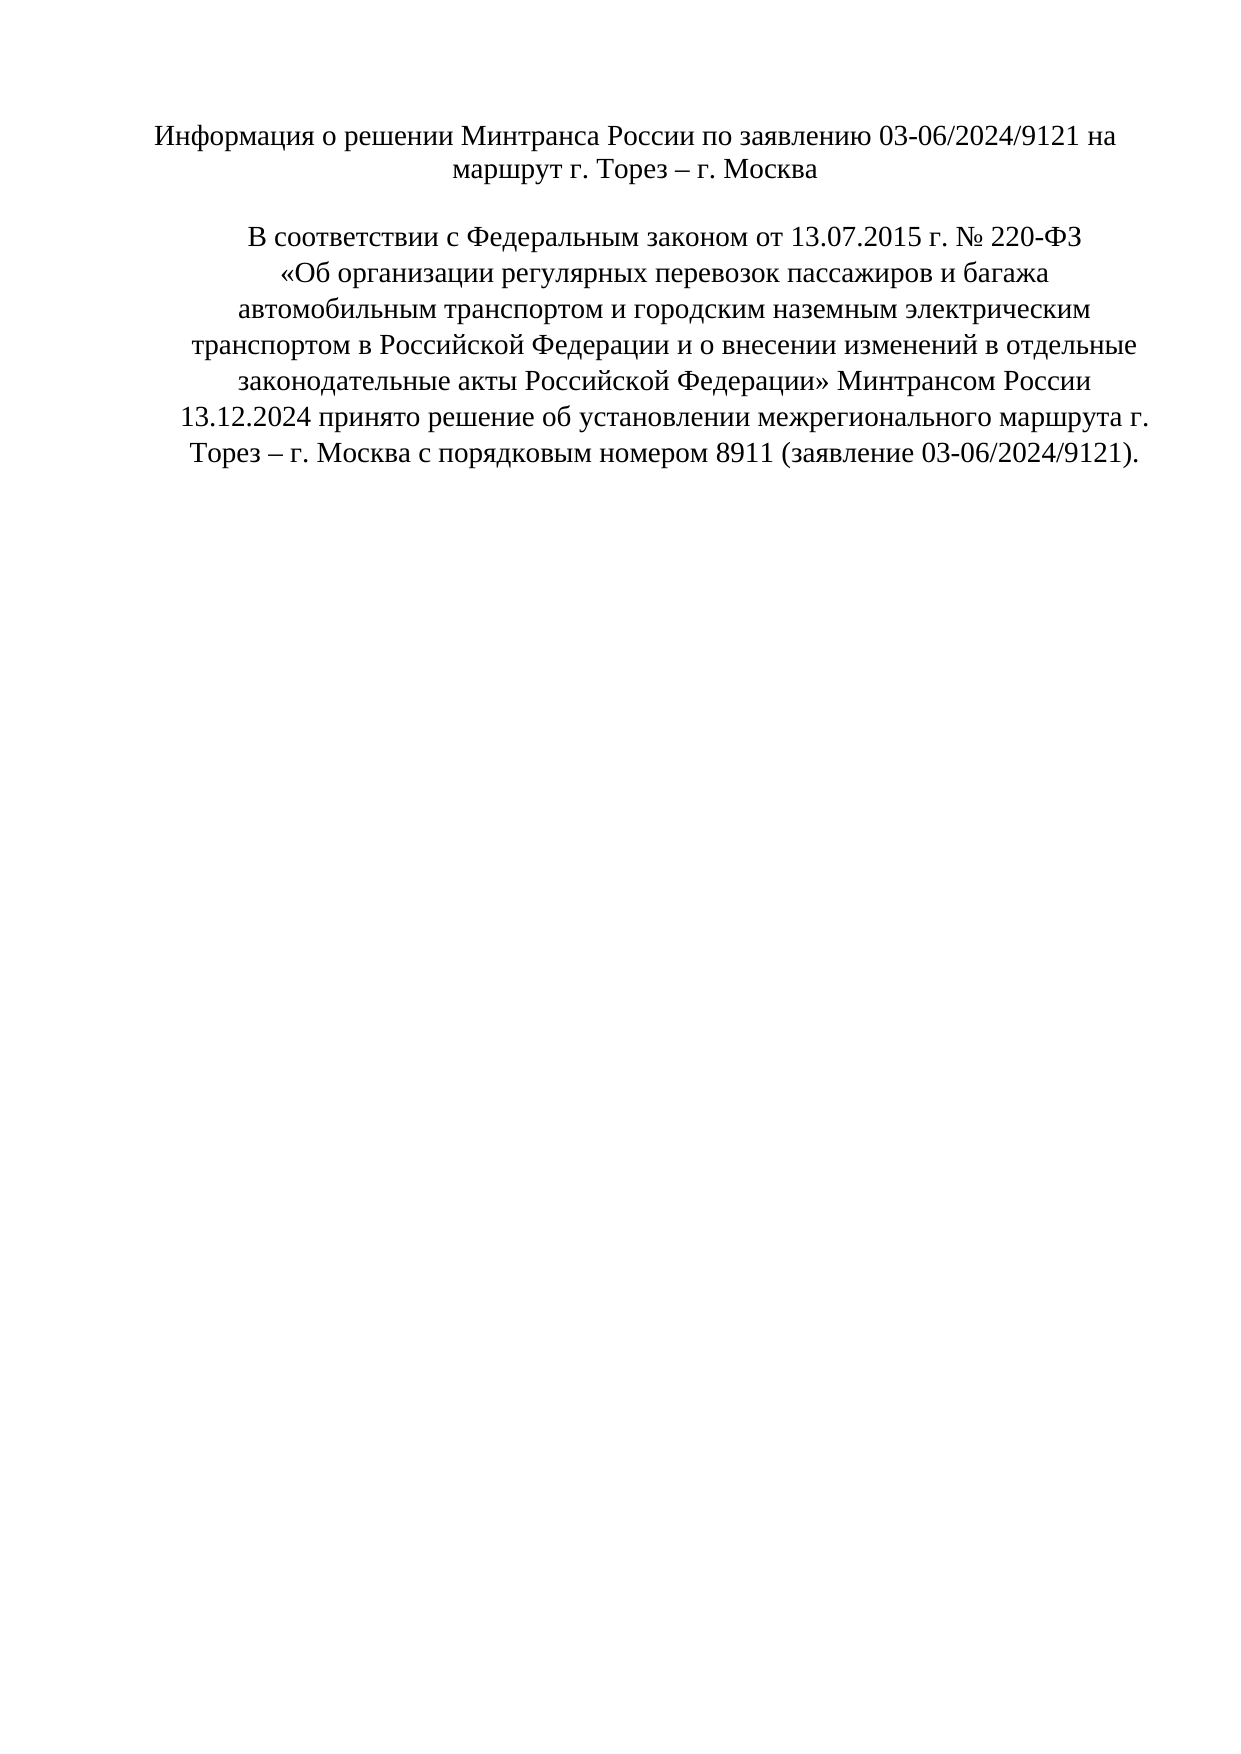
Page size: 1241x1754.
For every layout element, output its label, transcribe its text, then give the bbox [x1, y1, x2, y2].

text В соответствии с Федеральным законом от 13.07.2015 г. № 220-ФЗ «Об организации регулярных перевозок пассажиров и багажа автомобильным транспортом и городским наземным электрическим транспортом в Российской Федерации и о внесении изменений в отдельные законодательные акты Российской Федерации» Минтрансом России 13.12.2024 принято решение об установлении межрегионального маршрута г. Торез – г. Москва с порядковым номером 8911 (заявление 03-06/2024/9121). [177, 219, 1152, 469]
text Информация о решении Минтранса России по заявлению 03-06/2024/9121 на маршрут г. Торез – г. Москва [118, 118, 1152, 185]
